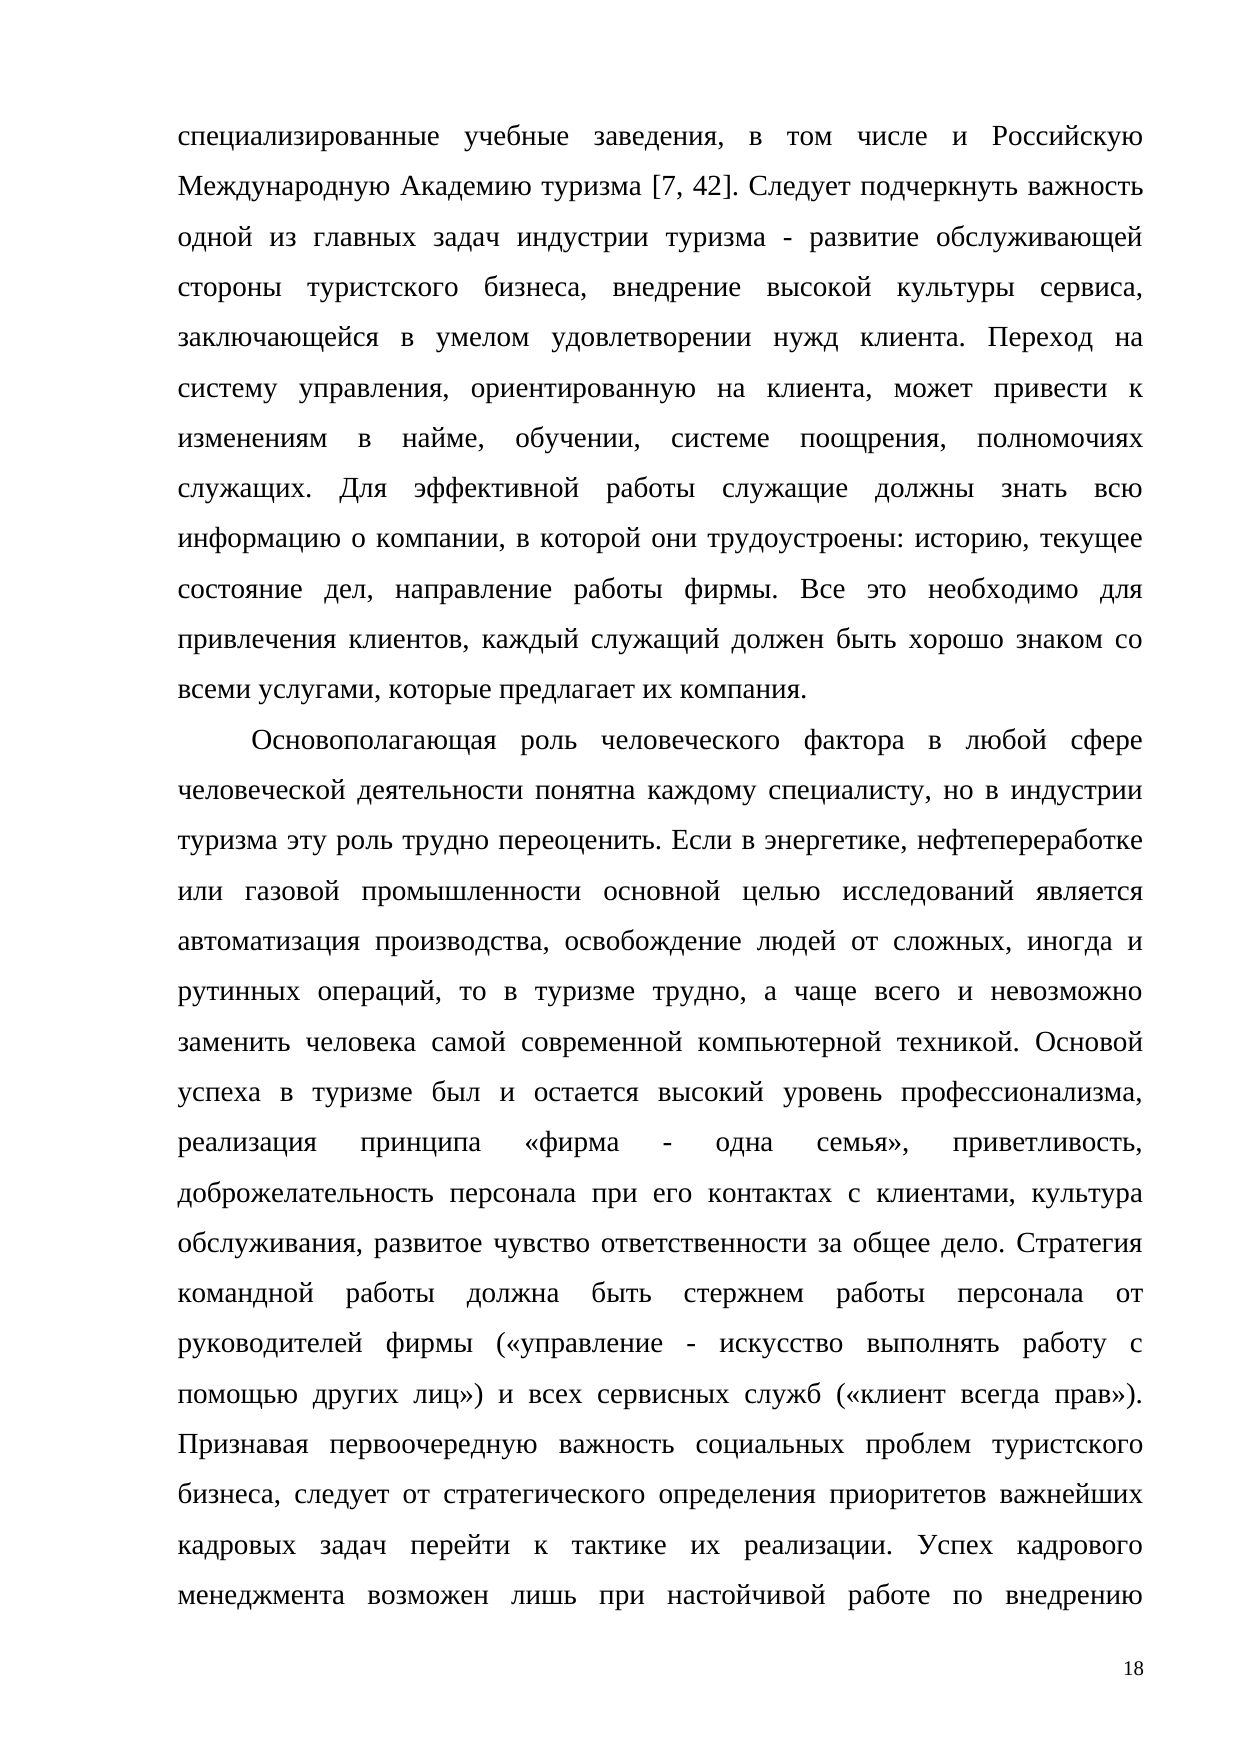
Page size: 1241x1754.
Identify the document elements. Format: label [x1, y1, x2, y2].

text [177, 118, 1144, 705]
text [177, 722, 1144, 1611]
